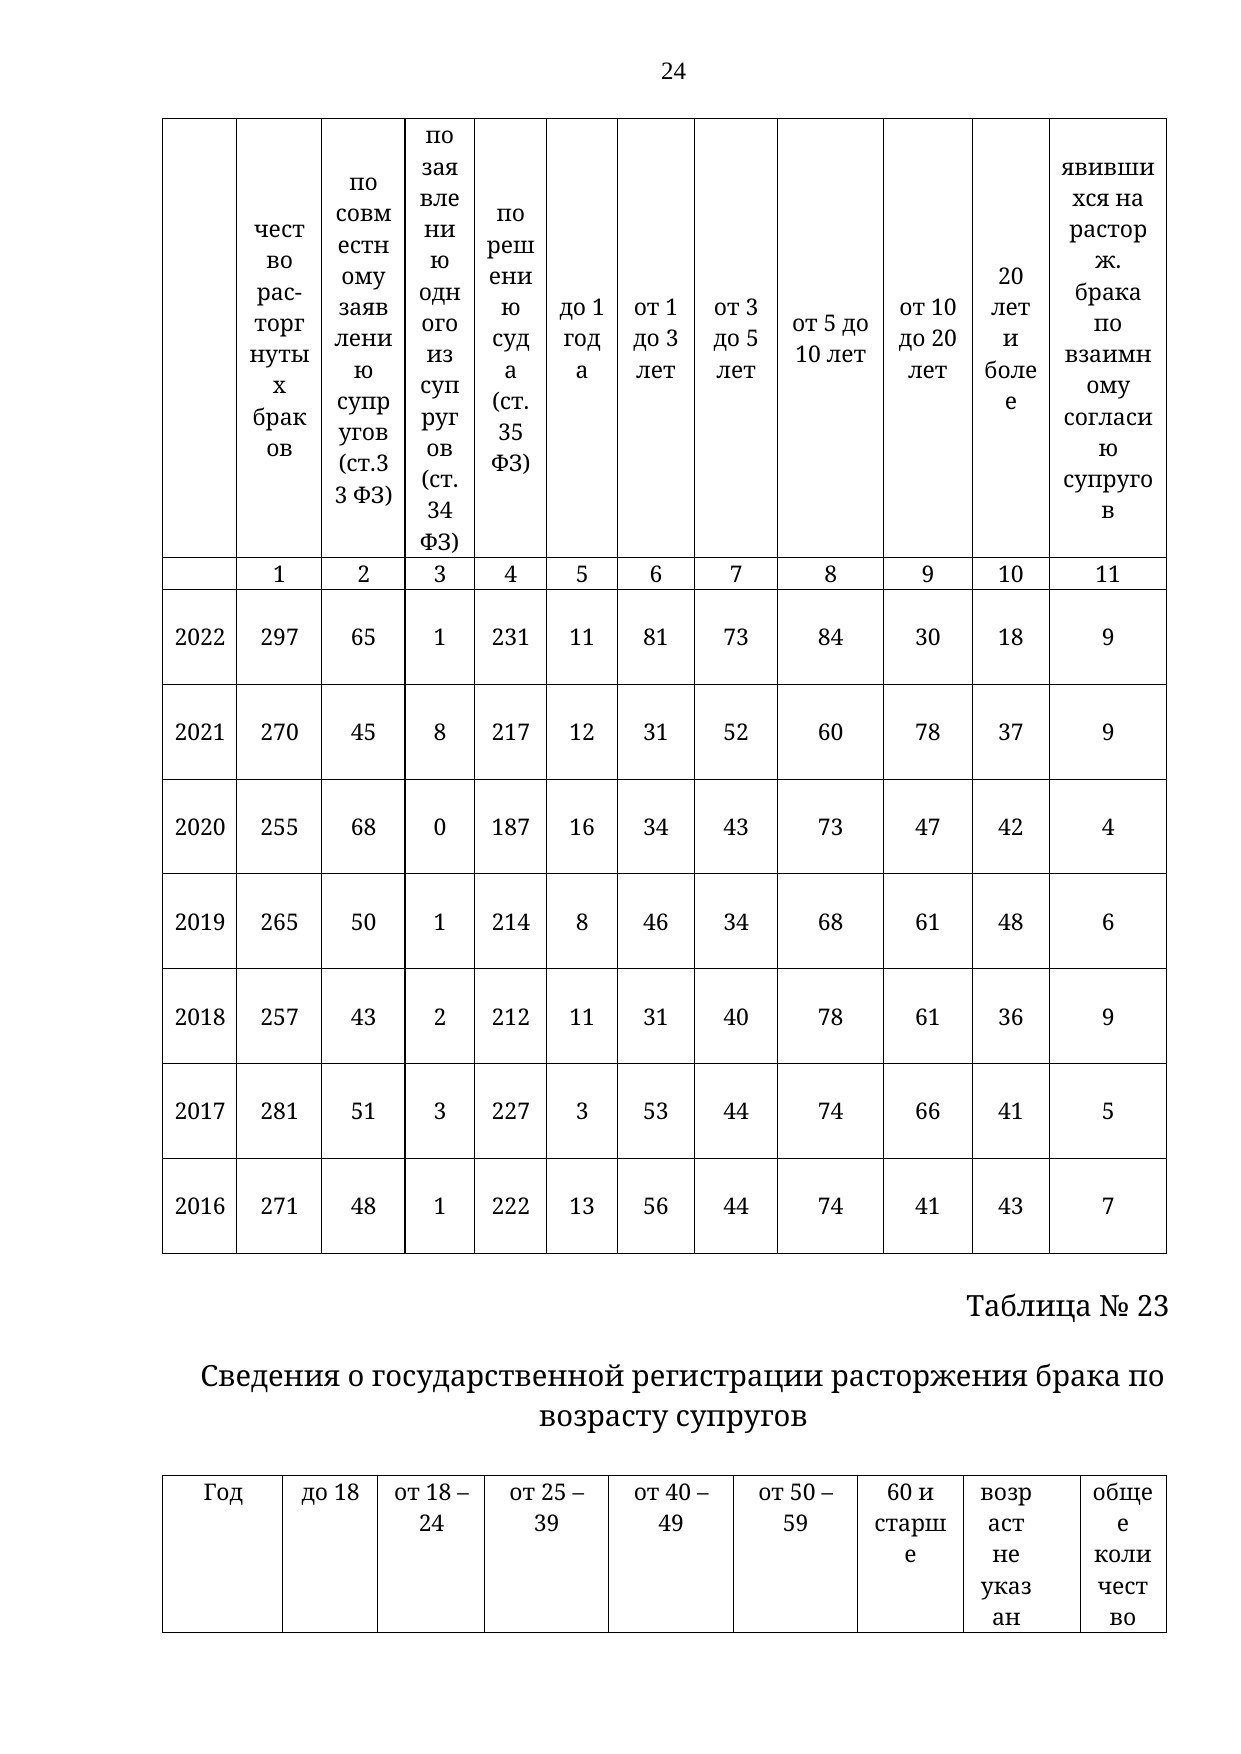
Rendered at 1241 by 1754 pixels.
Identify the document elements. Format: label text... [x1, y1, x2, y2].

table_cell 20 лет и более [973, 119, 1049, 557]
table_cell 257 [237, 969, 321, 1063]
table_cell 2 [406, 969, 474, 1063]
table_cell от 1 до 3 лет [618, 119, 694, 557]
table_cell 217 [475, 685, 546, 778]
table_cell 60 [778, 685, 883, 778]
table_cell 78 [778, 969, 883, 1063]
table_cell 12 [547, 685, 617, 778]
table_cell 44 [695, 1159, 777, 1252]
table_cell 1 [406, 874, 474, 968]
table_cell 5 [547, 558, 617, 589]
table_cell 68 [778, 874, 883, 968]
table_cell 36 [973, 969, 1049, 1063]
table_cell 2019 [163, 874, 236, 968]
table_cell 52 [695, 685, 777, 778]
table_header Количество пар, не явившихся на расторж. брака по взаимному согласию супругов [1050, 119, 1166, 557]
table_cell 9 [1050, 969, 1166, 1063]
table_cell 3 [406, 1064, 474, 1158]
table_cell до 1 года [547, 119, 617, 557]
table_header Общее количество рас- торгнутых браков [237, 119, 321, 557]
table_cell 11 [1050, 558, 1166, 589]
table_cell 9 [1050, 685, 1166, 778]
table_cell 255 [237, 780, 321, 873]
table_cell 6 [1050, 874, 1166, 968]
table_cell 231 [475, 590, 546, 684]
table_cell 2021 [163, 685, 236, 778]
text Сведения о государственной регистрации расторжения брака по возрасту супругов [177, 1356, 1169, 1435]
table_cell 13 [547, 1159, 617, 1252]
table_cell 66 [884, 1064, 972, 1158]
table_cell 10 [973, 558, 1049, 589]
table_cell 73 [778, 780, 883, 873]
table_cell 37 [973, 685, 1049, 778]
table_cell 43 [973, 1159, 1049, 1252]
table_cell 7 [695, 558, 777, 589]
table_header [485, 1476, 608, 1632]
table_cell 7 [1050, 1159, 1166, 1252]
text Таблица № 23 [177, 1285, 1169, 1324]
table_cell 43 [695, 780, 777, 873]
table_cell 11 [547, 590, 617, 684]
table_cell 46 [618, 874, 694, 968]
table_cell 48 [322, 1159, 404, 1252]
table_cell 34 [695, 874, 777, 968]
table_cell 78 [884, 685, 972, 778]
table_cell 265 [237, 874, 321, 968]
table_cell 9 [884, 558, 972, 589]
table_cell 2016 [163, 1159, 236, 1252]
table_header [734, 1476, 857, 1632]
table_cell 44 [695, 1064, 777, 1158]
table_cell 270 [237, 685, 321, 778]
table_cell 281 [237, 1064, 321, 1158]
table_cell 0 [406, 780, 474, 873]
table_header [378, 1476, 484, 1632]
table_cell 5 [1050, 1064, 1166, 1158]
table_cell 2 [322, 558, 404, 589]
table_cell 2022 [163, 590, 236, 684]
table_cell 3 [547, 1064, 617, 1158]
table_cell 8 [547, 874, 617, 968]
table_cell 74 [778, 1159, 883, 1252]
table_cell 212 [475, 969, 546, 1063]
table_cell 65 [322, 590, 404, 684]
table_cell 271 [237, 1159, 321, 1252]
table_cell 31 [618, 969, 694, 1063]
table_cell 1 [237, 558, 321, 589]
table_cell 81 [618, 590, 694, 684]
table_cell 61 [884, 969, 972, 1063]
table_header Год [163, 1476, 282, 1632]
table_cell 68 [322, 780, 404, 873]
table_cell от 5 до 10 лет [778, 119, 883, 557]
table_cell 40 [695, 969, 777, 1063]
table_cell 42 [973, 780, 1049, 873]
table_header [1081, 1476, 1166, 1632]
table_cell 297 [237, 590, 321, 684]
table_cell 45 [322, 685, 404, 778]
table_cell 34 [618, 780, 694, 873]
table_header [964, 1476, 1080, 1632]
table_cell 6 [618, 558, 694, 589]
table_cell 4 [1050, 780, 1166, 873]
table_cell 48 [973, 874, 1049, 968]
table_cell 2020 [163, 780, 236, 873]
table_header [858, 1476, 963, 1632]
table_header [163, 119, 236, 557]
table_cell 9 [1050, 590, 1166, 684]
table_cell 41 [973, 1064, 1049, 1158]
table_cell 2018 [163, 969, 236, 1063]
table_cell 16 [547, 780, 617, 873]
table_cell 47 [884, 780, 972, 873]
table_cell 222 [475, 1159, 546, 1252]
table_cell 3 [406, 558, 474, 589]
table_cell 30 [884, 590, 972, 684]
table_cell 1 [406, 1159, 474, 1252]
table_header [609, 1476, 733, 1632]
table_header до 18 [283, 1476, 377, 1632]
table_cell 1 [406, 590, 474, 684]
table_cell 8 [406, 685, 474, 778]
table_cell 41 [884, 1159, 972, 1252]
table_cell 61 [884, 874, 972, 968]
table_cell 73 [695, 590, 777, 684]
table_cell 50 [322, 874, 404, 968]
table_cell 2017 [163, 1064, 236, 1158]
table_cell 214 [475, 874, 546, 968]
table_cell 227 [475, 1064, 546, 1158]
table_cell 4 [475, 558, 546, 589]
table_cell 187 [475, 780, 546, 873]
table_cell по решению суда (ст.35 ФЗ) [475, 119, 546, 557]
table_cell [163, 558, 236, 589]
table_cell 53 [618, 1064, 694, 1158]
table_cell 43 [322, 969, 404, 1063]
table_cell по совместному заявлению супругов (ст.33 ФЗ) [322, 119, 404, 557]
table_cell 31 [618, 685, 694, 778]
table_cell 11 [547, 969, 617, 1063]
table_cell 56 [618, 1159, 694, 1252]
table_cell 51 [322, 1064, 404, 1158]
table_cell 18 [973, 590, 1049, 684]
table_cell по заявлению одного из супругов (ст.34 ФЗ) [406, 119, 474, 557]
table_cell от 3 до 5 лет [695, 119, 777, 557]
table_cell 74 [778, 1064, 883, 1158]
table_cell от 10 до 20 лет [884, 119, 972, 557]
table_cell 84 [778, 590, 883, 684]
table_cell 8 [778, 558, 883, 589]
